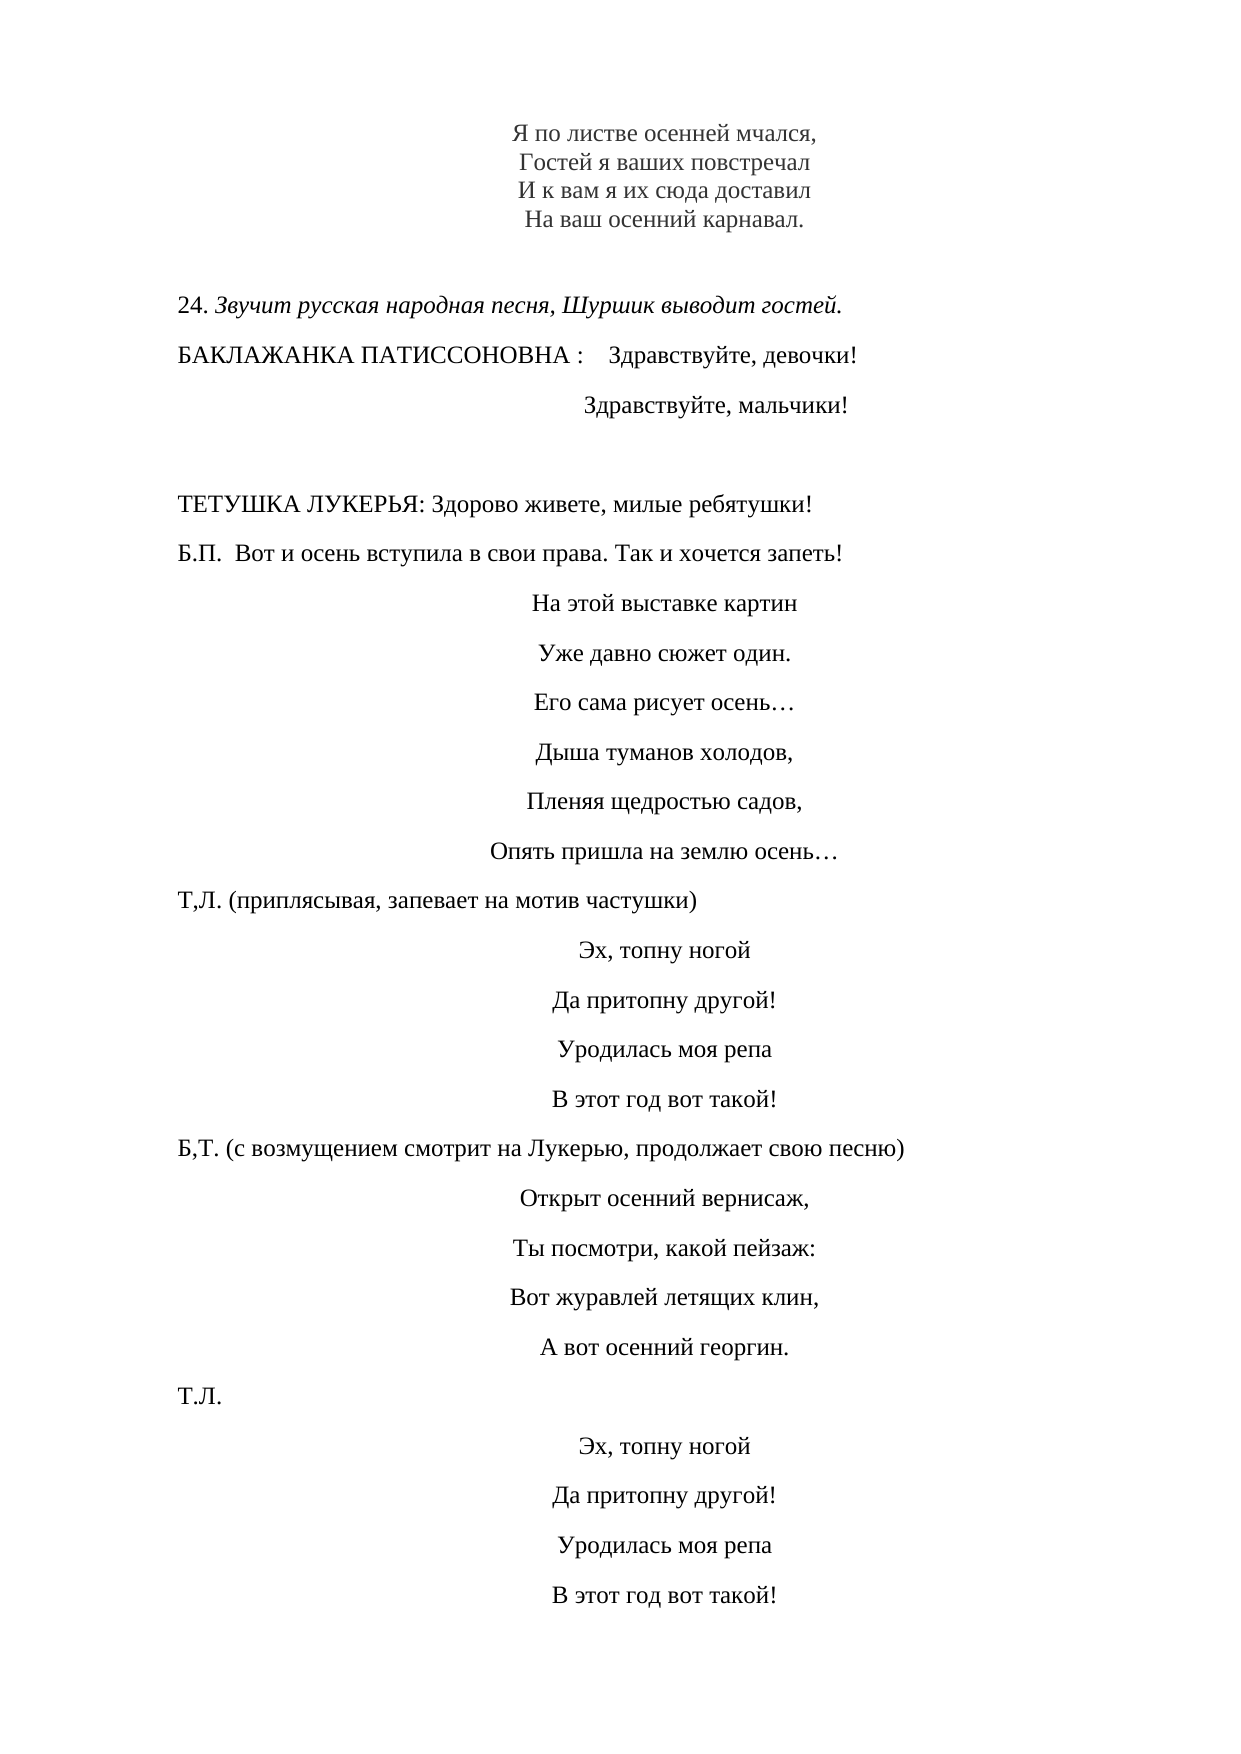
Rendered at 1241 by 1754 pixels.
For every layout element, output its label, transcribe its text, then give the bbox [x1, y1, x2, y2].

text Опять пришла на землю осень… [177, 836, 1152, 865]
text А вот осенний георгин. [177, 1332, 1152, 1361]
text Вот журавлей летящих клин, [177, 1282, 1152, 1311]
text На этой выставке картин [177, 588, 1152, 617]
text Открыт осенний вернисаж, [177, 1183, 1152, 1212]
text Здравствуйте, мальчики! [177, 390, 1152, 418]
text Да притопну другой! [177, 985, 1152, 1013]
text Б.П. Вот и осень вступила в свои права. Так и хочется запеть! [177, 538, 1152, 567]
text Эх, топну ногой [177, 935, 1152, 964]
text ТЕТУШКА ЛУКЕРЬЯ: Здорово живете, милые ребятушки! [177, 489, 1152, 518]
text Уродилась моя репа [177, 1530, 1152, 1559]
text Уже давно сюжет один. [177, 638, 1152, 666]
text И к вам я их сюда доставил [177, 176, 1152, 204]
text Ты посмотри, какой пейзаж: [177, 1233, 1152, 1261]
text Да притопну другой! [177, 1481, 1152, 1509]
text Т,Л. (приплясывая, запевает на мотив частушки) [177, 886, 1152, 914]
text Эх, топну ногой [177, 1431, 1152, 1460]
text 24. Звучит русская народная песня, Шуршик выводит гостей. [177, 291, 1152, 319]
text Дыша туманов холодов, [177, 737, 1152, 766]
text На ваш осенний карнавал. [177, 204, 1152, 233]
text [177, 118, 1152, 176]
text В этот год вот такой! [177, 1084, 1152, 1113]
text Б,Т. (с возмущением смотрит на Лукерью, продолжает свою песню) [177, 1133, 1152, 1162]
text Т.Л. [177, 1381, 1152, 1410]
text БАКЛАЖАНКА ПАТИССОНОВНА : Здравствуйте, девочки! [177, 340, 1152, 369]
text Его сама рисует осень… [177, 687, 1152, 716]
text В этот год вот такой! [177, 1580, 1152, 1608]
text Пленяя щедростью садов, [177, 786, 1152, 815]
text Уродилась моя репа [177, 1034, 1152, 1063]
